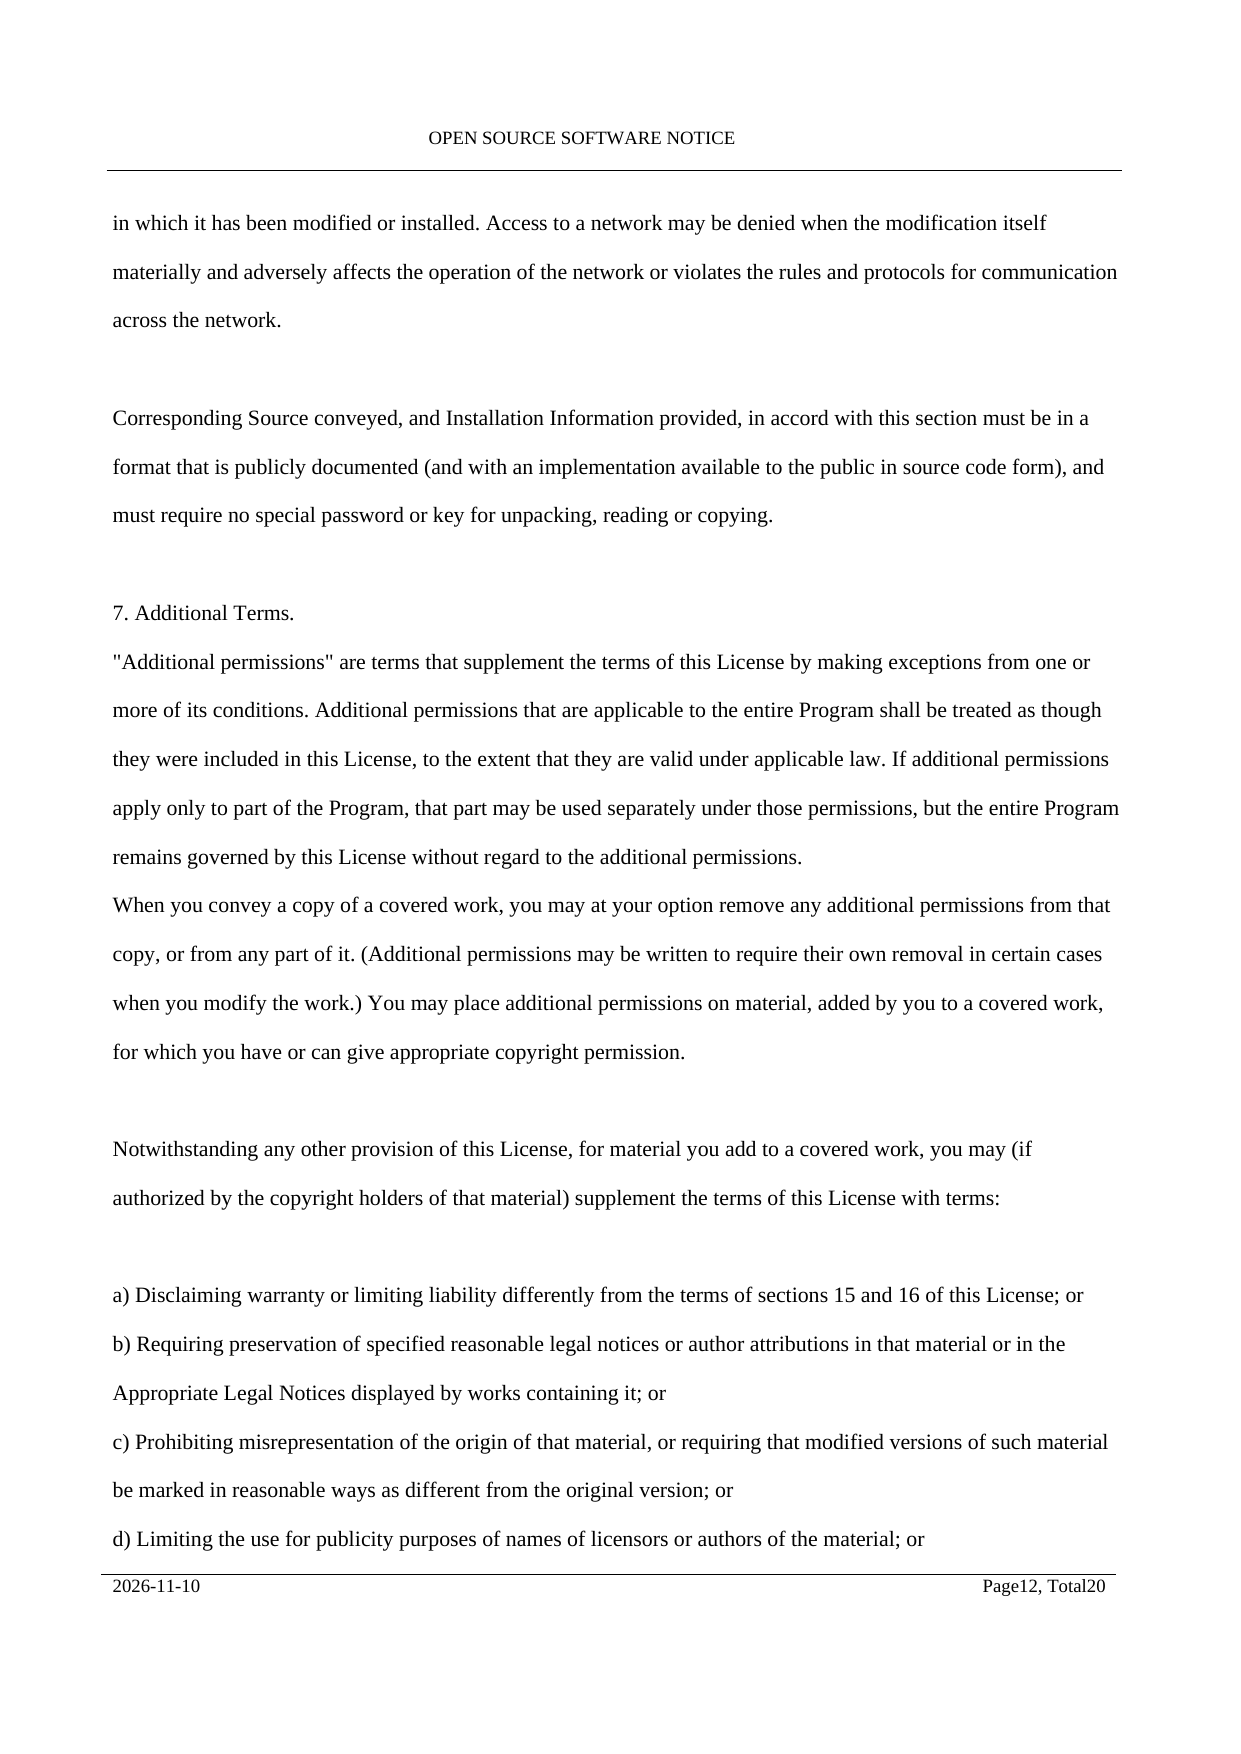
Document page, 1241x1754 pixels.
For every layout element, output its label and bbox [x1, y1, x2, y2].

text [112, 206, 1128, 1555]
